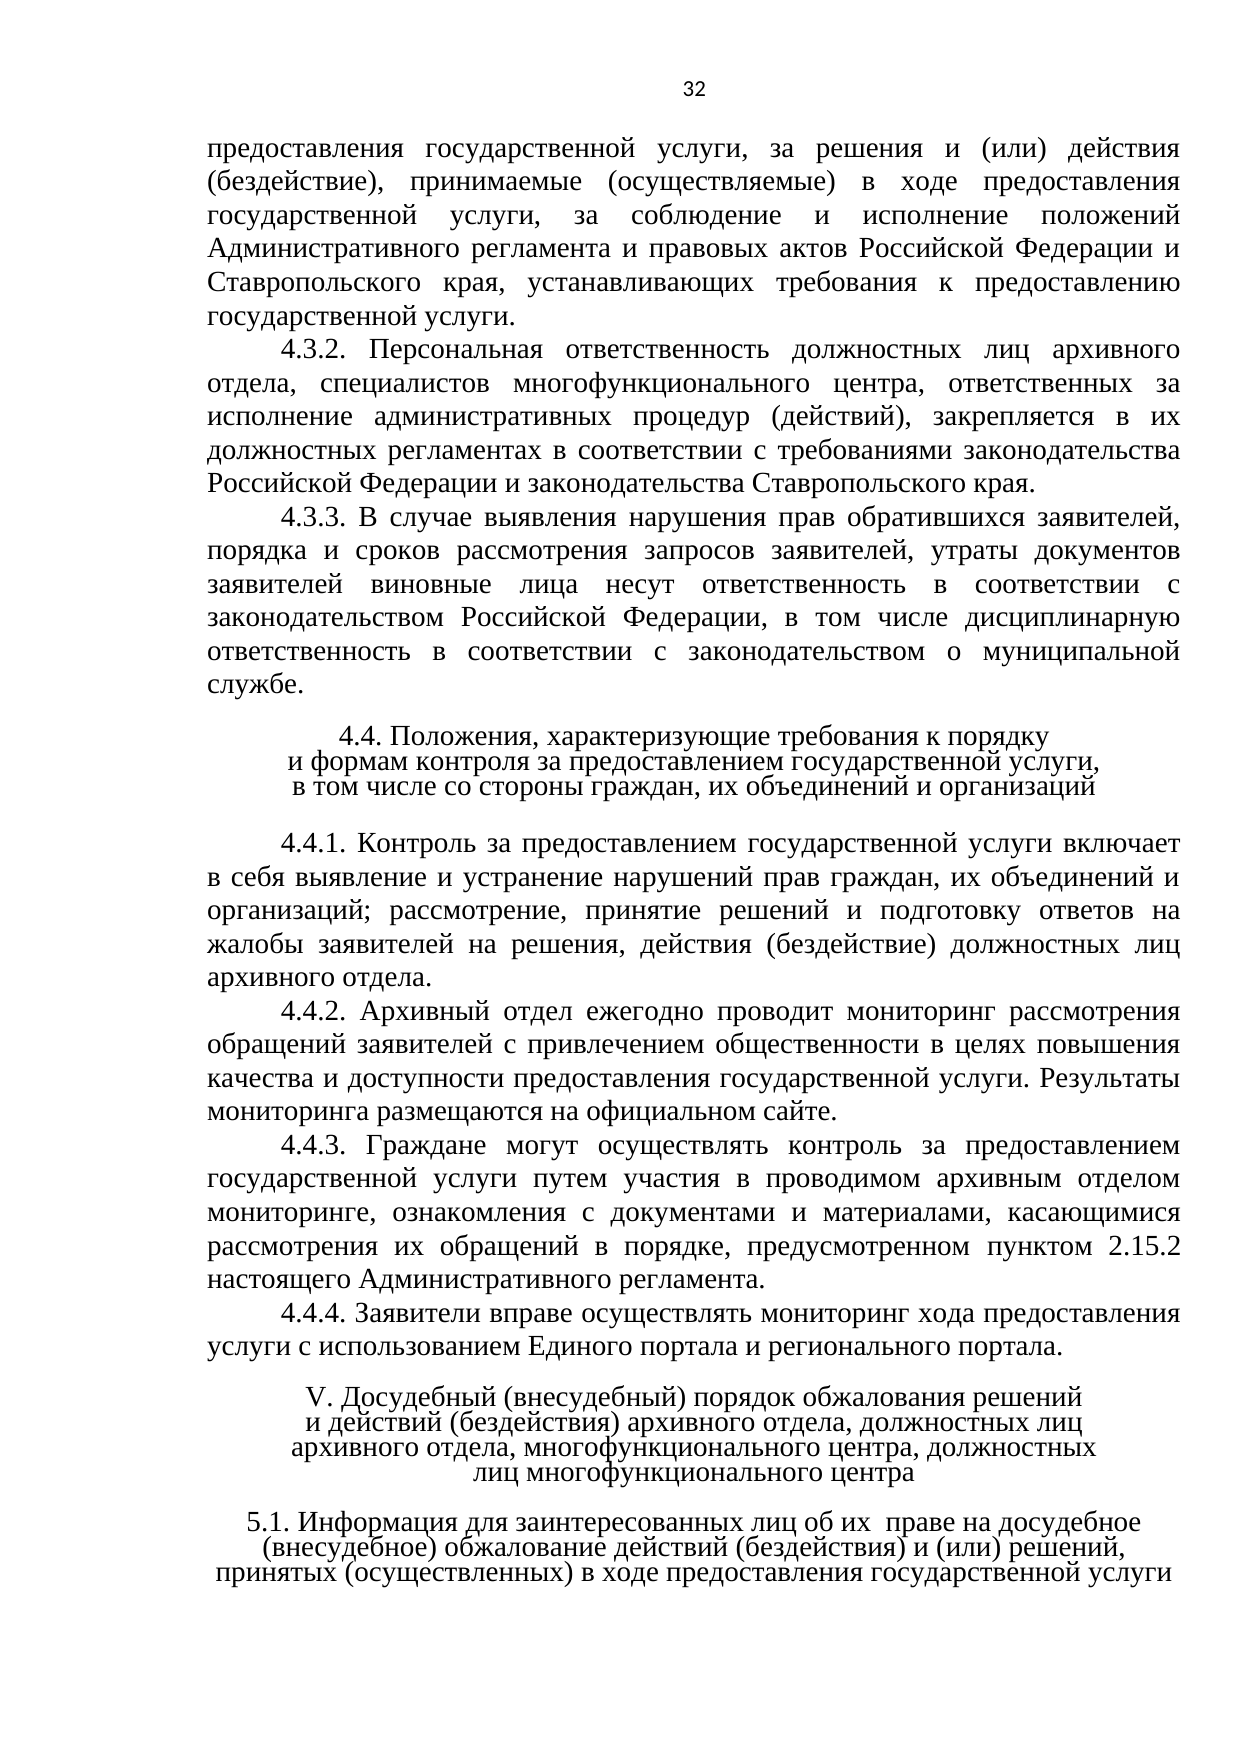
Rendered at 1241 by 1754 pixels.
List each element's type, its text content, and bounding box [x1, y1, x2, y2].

text 4.4.3. Граждане могут осуществлять контроль за предоставлением государственной услуги путем участия в проводимом архивным отделом мониторинге, ознакомления с документами и материалами, касающимися рассмотрения их обращений в порядке, предусмотренном пунктом 2.15.2 настоящего Административного регламента. [207, 1127, 1181, 1295]
title и действий (бездействия) архивного отдела, должностных лиц [453, 1412, 1181, 1437]
title 4.4. Положения, характеризующие требования к порядку [207, 725, 1181, 750]
title в том числе со стороны граждан, их объединений и организаций [207, 775, 1181, 800]
text 4.3.3. В случае выявления нарушения прав обратившихся заявителей, порядка и сроков рассмотрения запросов заявителей, утраты документов заявителей виновные лица несут ответственность в соответствии с законодательством Российской Федерации, в том числе дисциплинарную ответственность в соответствии с законодательством о муниципальной службе. [207, 499, 1181, 700]
title архивного отдела, многофункционального центра, должностных [609, 1437, 1181, 1462]
title лиц многофункционального центра [207, 1462, 609, 1487]
title архивного отдела, многофункционального центра, должностных [207, 1437, 606, 1462]
title V. Досудебный (внесудебный) порядок обжалования решений [507, 1387, 1181, 1412]
text 4.4.4. Заявители вправе осуществлять мониторинг хода предоставления услуги с использованием Единого портала и регионального портала. [207, 1295, 1181, 1362]
title и формам контроля за предоставлением государственной услуги, [321, 750, 1181, 775]
title 5.1. Информация для заинтересованных лиц об их праве на досудебное (внесудебное) обжалование действий (бездействия) и (или) решений, принятых (осуществленных) в ходе предоставления государственной услуги [207, 1512, 1181, 1587]
text 4.4.2. Архивный отдел ежегодно проводит мониторинг рассмотрения обращений заявителей с привлечением общественности в целях повышения качества и доступности предоставления государственной услуги. Результаты мониторинга размещаются на официальном сайте. [207, 993, 1181, 1127]
title лиц многофункционального центра [612, 1462, 1181, 1487]
text 4.3.2. Персональная ответственность должностных лиц архивного отдела, специалистов многофункционального центра, ответственных за исполнение административных процедур (действий), закрепляется в их должностных регламентах в соответствии с требованиями законодательства Российской Федерации и законодательства Ставропольского края. [207, 331, 1181, 499]
title V. Досудебный (внесудебный) порядок обжалования решений [358, 1387, 510, 1412]
title V. Досудебный (внесудебный) порядок обжалования решений [207, 1387, 348, 1412]
text 4.4.1. Контроль за предоставлением государственной услуги включает в себя выявление и устранение нарушений прав граждан, их объединений и организаций; рассмотрение, принятие решений и подготовку ответов на жалобы заявителей на решения, действия (бездействие) должностных лиц архивного отдела. [207, 825, 1181, 993]
title и действий (бездействия) архивного отдела, должностных лиц [207, 1412, 456, 1437]
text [207, 130, 1181, 331]
